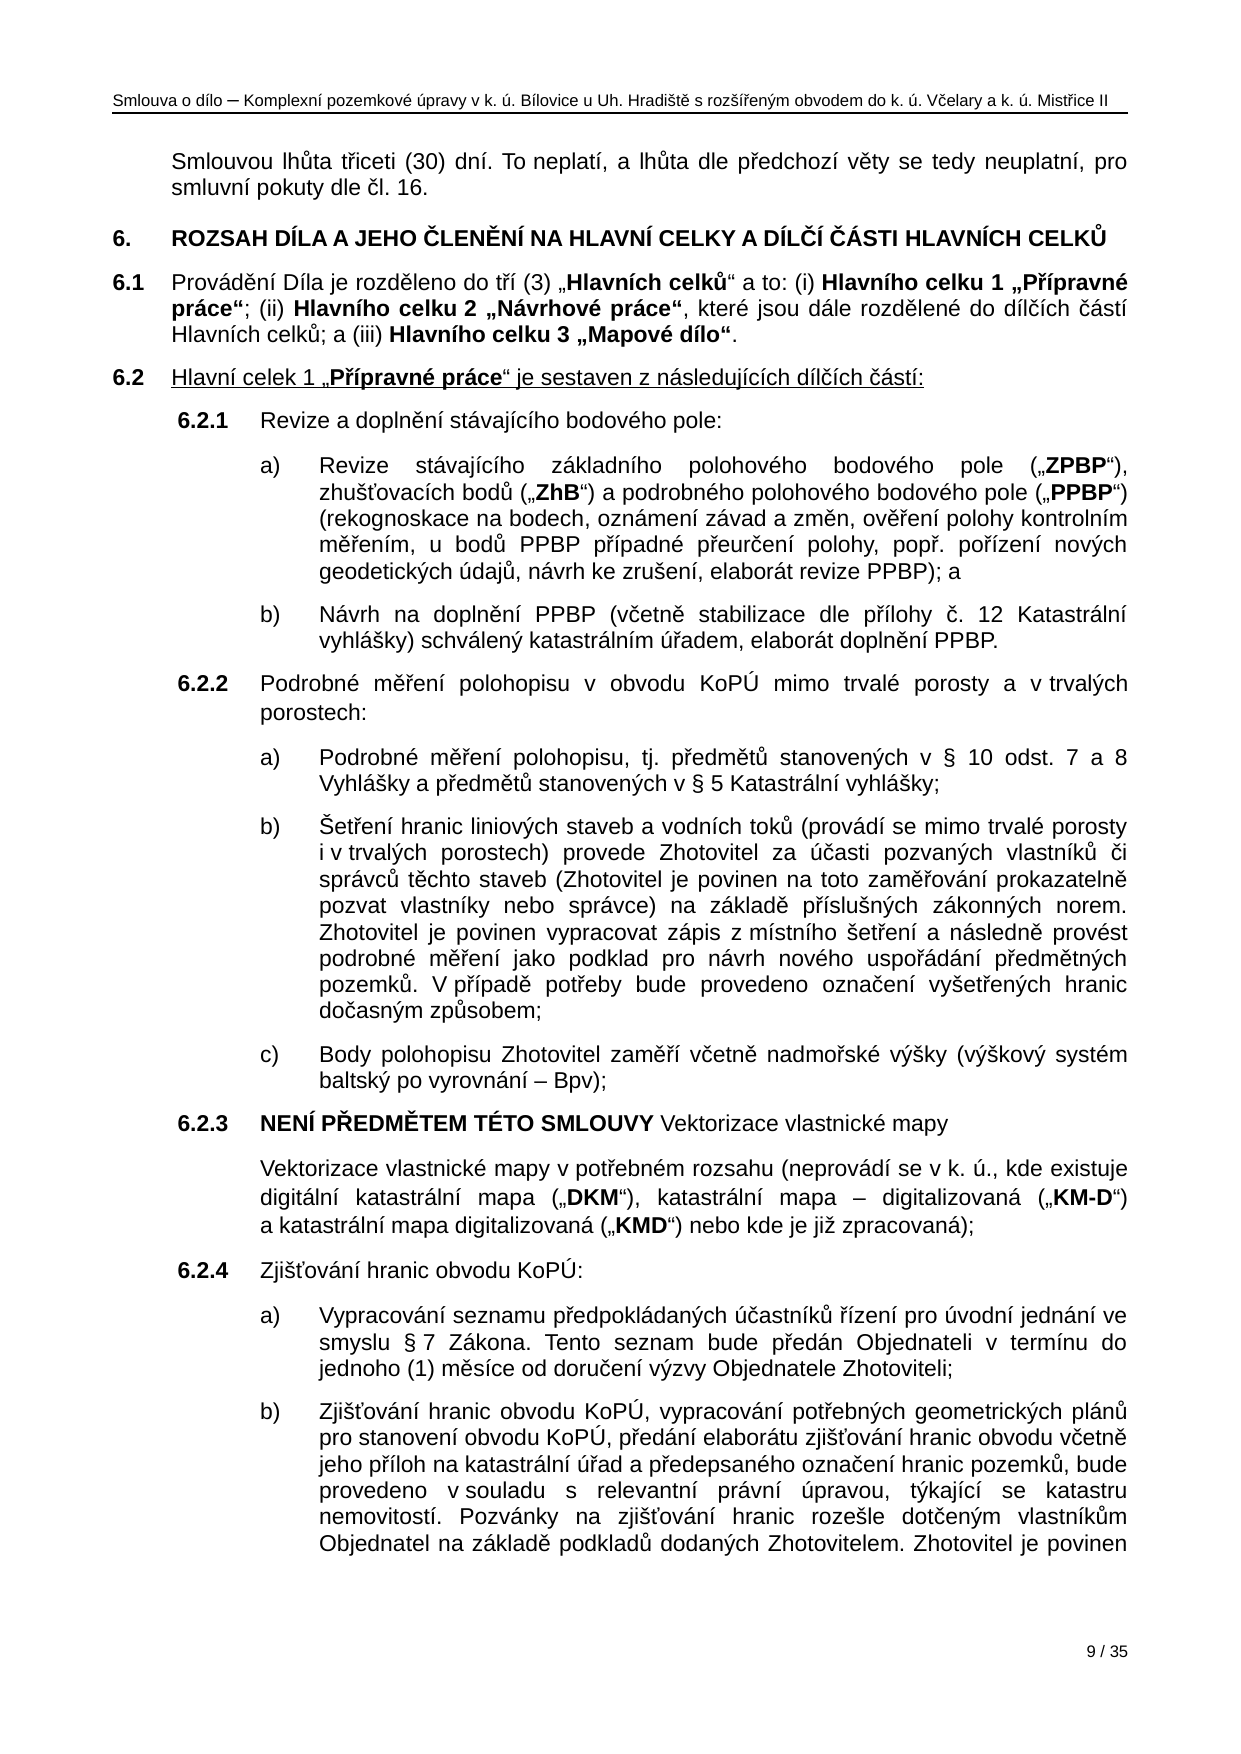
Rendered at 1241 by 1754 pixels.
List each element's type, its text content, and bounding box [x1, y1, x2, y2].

list Revize stávajícího základního polohového bodového pole („ZPBP“), zhušťovacích bodů („ZhB“) a podrobného polohového bodového pole („PPBP“) (rekognoskace na bodech, oznámení závad a změn, ověření polohy kontrolním měřením, u bodů PPBP případné přeurčení polohy, popř. pořízení nových geodetických údajů, návrh ke zrušení, elaborát revize PPBP); a [260, 452, 1128, 584]
text Rozsah díla a jeho členění na hlavní celky a dílčí části Hlavních celků [112, 225, 1128, 252]
text NENÍ PŘEDMĚTEM TÉTO SMLOUVY Vektorizace vlastnické mapy [177, 1110, 1128, 1136]
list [260, 1398, 1128, 1556]
list Návrh na doplnění PPBP (včetně stabilizace dle přílohy č. 12 Katastrální vyhlášky) schválený katastrálním úřadem, elaborát doplnění PPBP. [260, 601, 1128, 653]
list Šetření hranic liniových staveb a vodních toků (provádí se mimo trvalé porosty i v trvalých porostech) provede Zhotovitel za účasti pozvaných vlastníků či správců těchto staveb (Zhotovitel je povinen na toto zaměřování prokazatelně pozvat vlastníky nebo správce) na základě příslušných zákonných norem. Zhotovitel je povinen vypracovat zápis z místního šetření a následně provést podrobné měření jako podklad pro návrh nového uspořádání předmětných pozemků. V případě potřeby bude provedeno označení vyšetřených hranic dočasným způsobem; [260, 813, 1128, 1024]
list Vypracování seznamu předpokládaných účastníků řízení pro úvodní jednání ve smyslu § 7 Zákona. Tento seznam bude předán Objednateli v termínu do jednoho (1) měsíce od doručení výzvy Objednatele Zhotoviteli; [260, 1302, 1128, 1381]
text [112, 148, 1128, 200]
list Podrobné měření polohopisu, tj. předmětů stanovených v § 10 odst. 7 a 8 Vyhlášky a předmětů stanovených v § 5 Katastrální vyhlášky; [260, 744, 1128, 796]
list Body polohopisu Zhotovitel zaměří včetně nadmořské výšky (výškový systém baltský po vyrovnání – Bpv); [260, 1041, 1128, 1093]
text Hlavní celek 1 „Přípravné práce“ je sestaven z následujících dílčích částí: [112, 364, 1128, 391]
list Vektorizace vlastnické mapy v potřebném rozsahu (neprovádí se v k. ú., kde existuje digitální katastrální mapa („DKM“), katastrální mapa – digitalizovaná („KM-D“) a katastrální mapa digitalizovaná („KMD“) nebo kde je již zpracovaná); [260, 1155, 1128, 1238]
text Zjišťování hranic obvodu KoPÚ: [177, 1257, 1128, 1283]
text Revize a doplnění stávajícího bodového pole: [177, 407, 1128, 433]
text Podrobné měření polohopisu v obvodu KoPÚ mimo trvalé porosty a v trvalých porostech: [177, 670, 1128, 725]
text Provádění Díla je rozděleno do tří (3) „Hlavních celků“ a to: (i) Hlavního celku 1 „Přípravné práce“; (ii) Hlavního celku 2 „Návrhové práce“, které jsou dále rozdělené do dílčích částí Hlavních celků; a (iii) Hlavního celku 3 „Mapové dílo“. [112, 268, 1128, 347]
